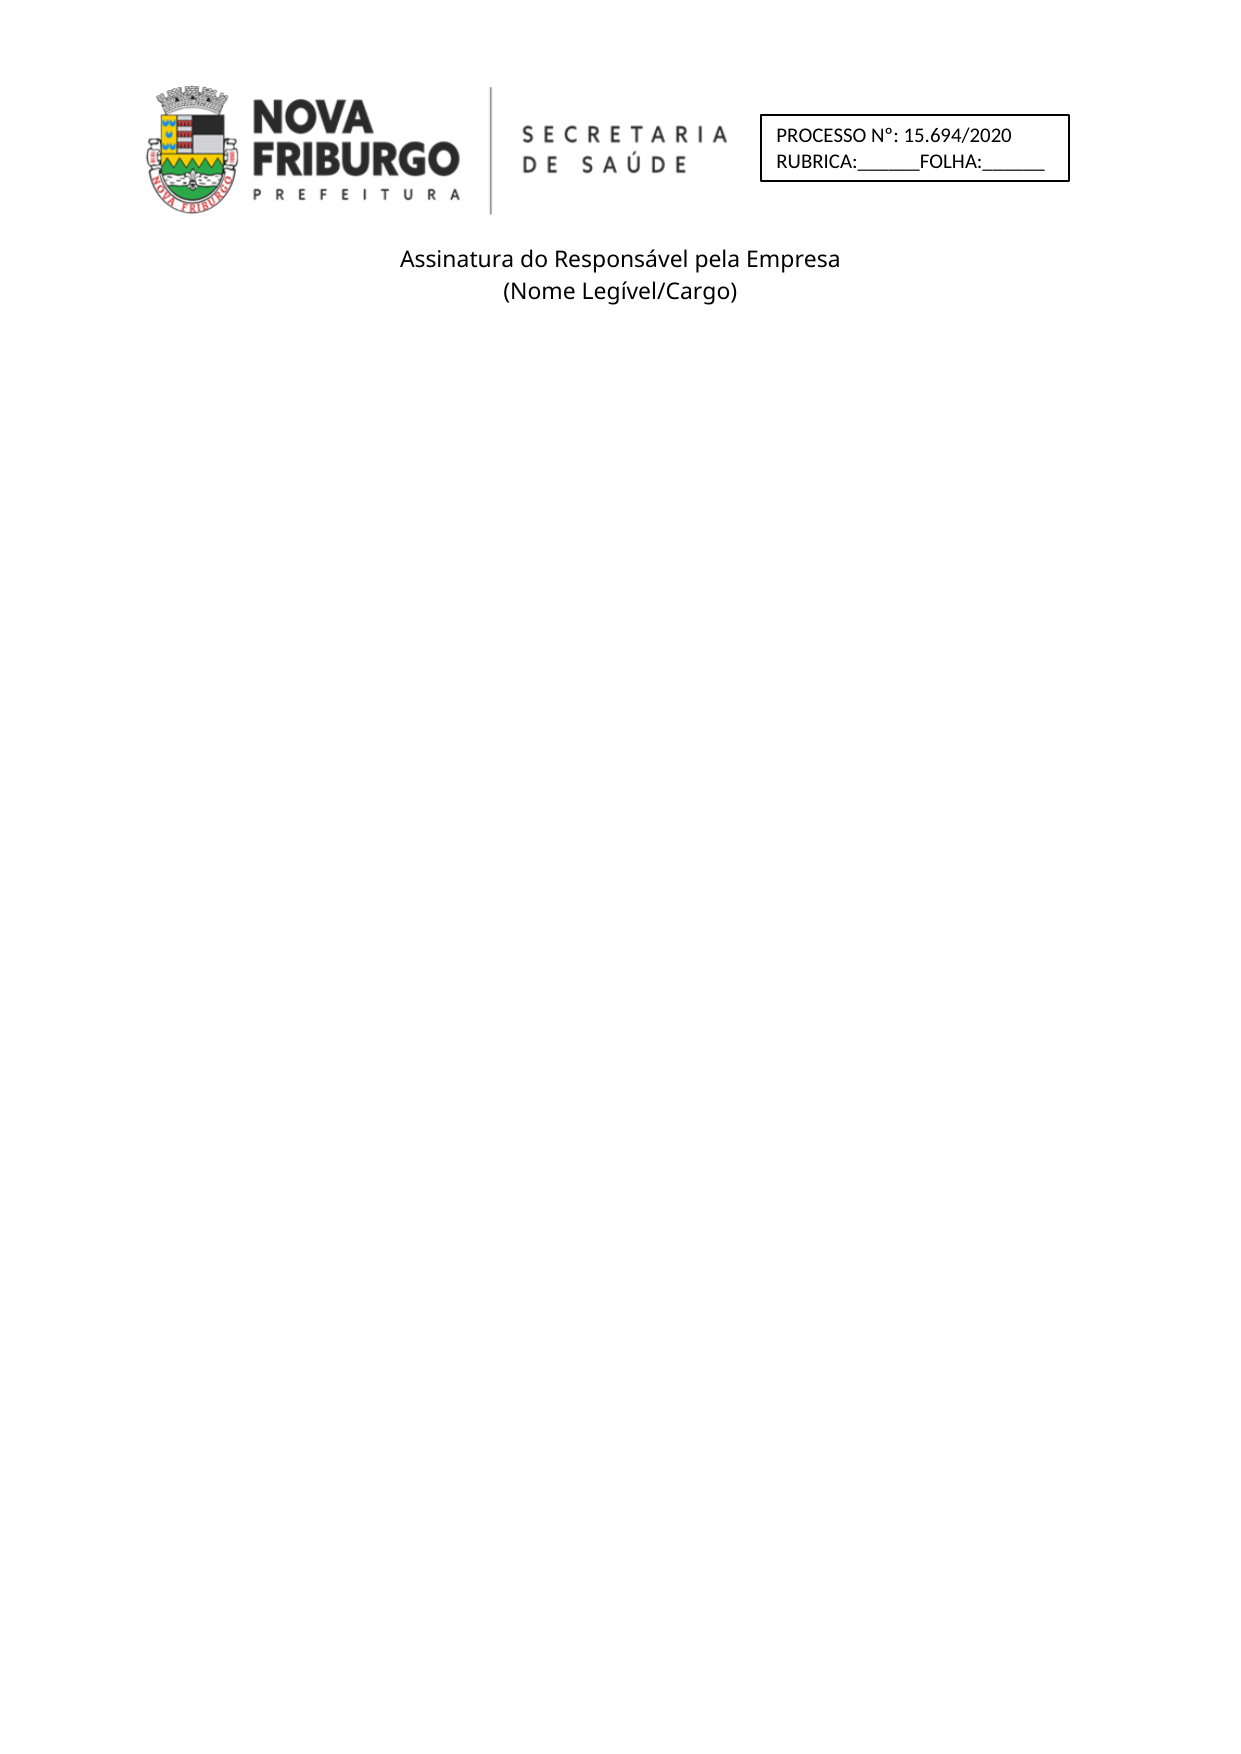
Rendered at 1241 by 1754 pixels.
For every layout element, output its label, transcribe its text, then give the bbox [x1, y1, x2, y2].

text Assinatura do Responsável pela Empresa [148, 243, 1092, 274]
picture [134, 75, 744, 229]
text (Nome Legível/Cargo) [148, 274, 1092, 306]
